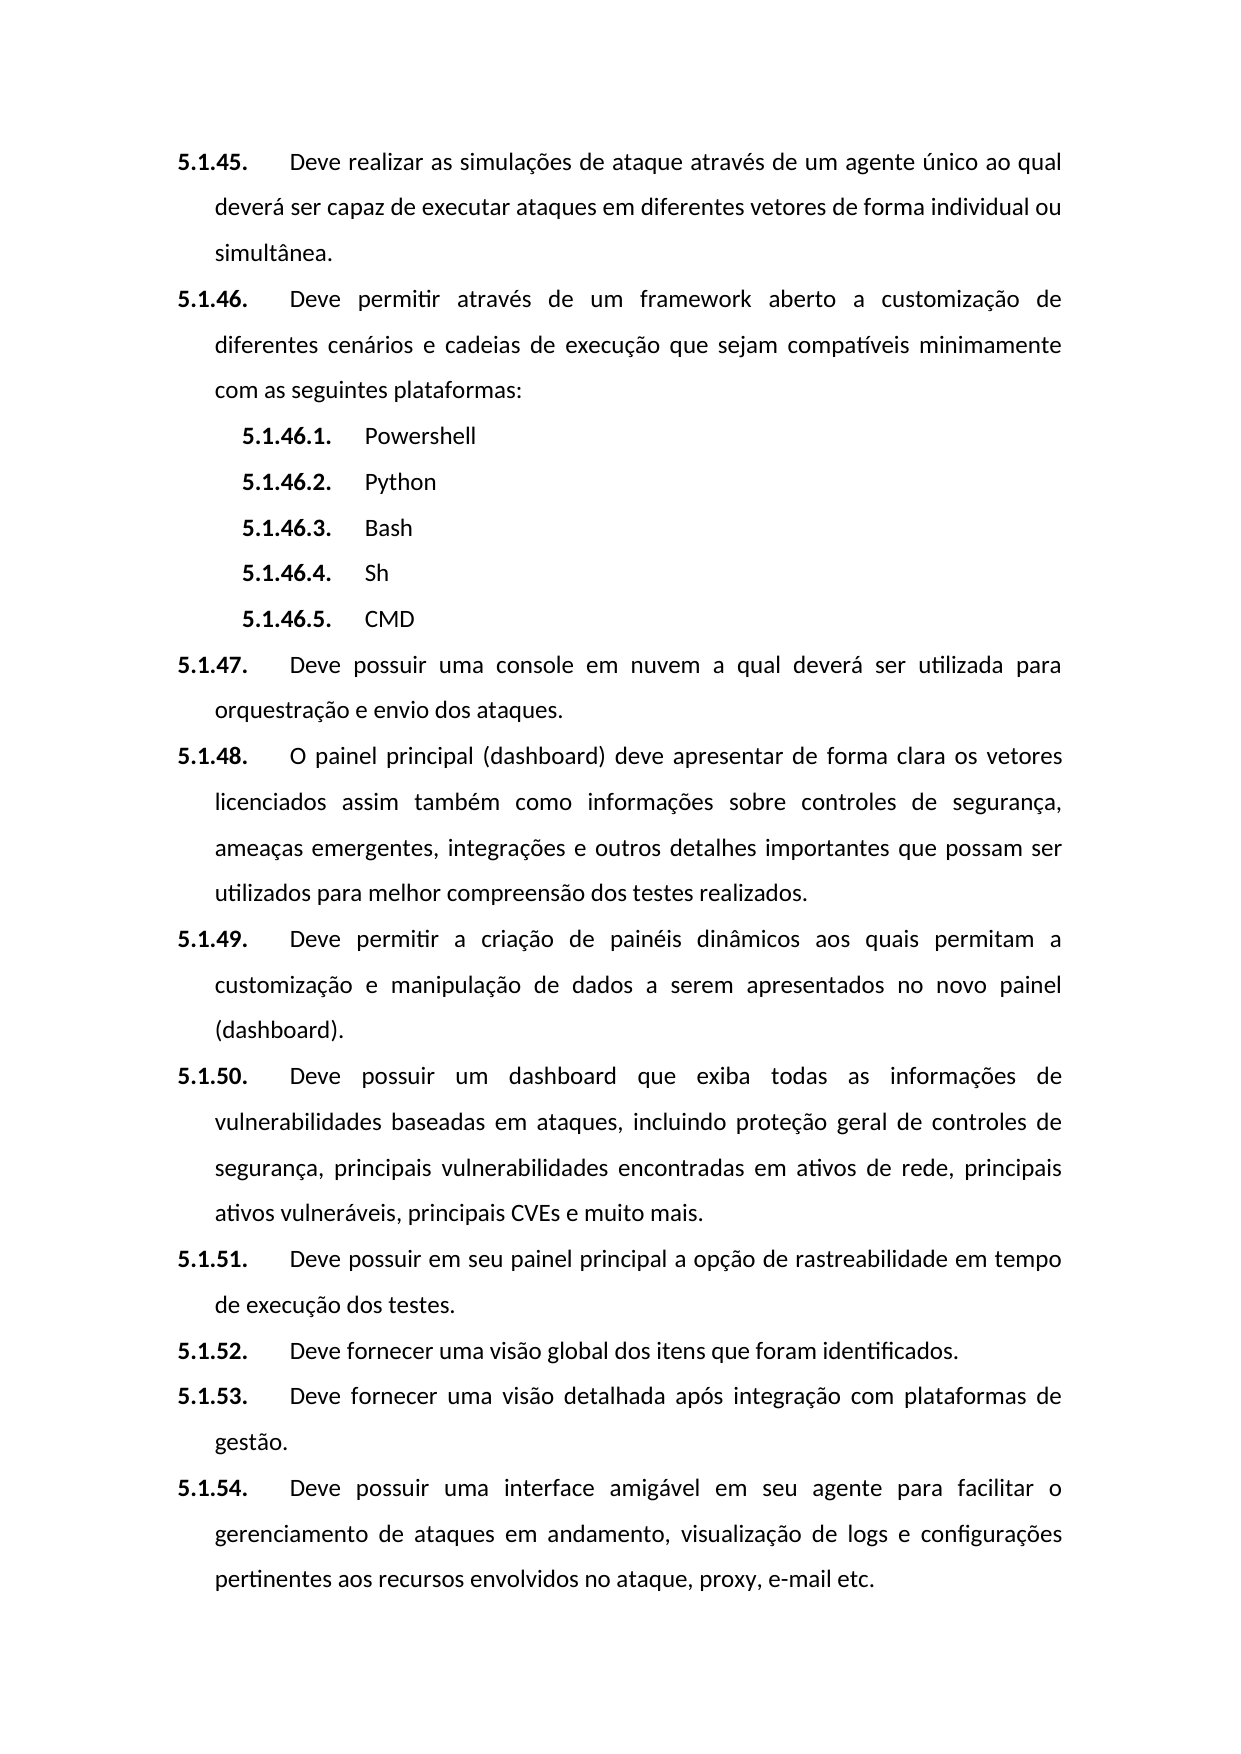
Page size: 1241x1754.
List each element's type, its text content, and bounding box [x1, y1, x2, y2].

list Deve possuir uma console em nuvem a qual deverá ser utilizada para orquestração e envio dos ataques. [177, 649, 1063, 725]
list Bash [242, 512, 1063, 542]
list Deve permitir através de um framework aberto a customização de diferentes cenários e cadeias de execução que sejam compatíveis minimamente com as seguintes plataformas: [177, 283, 1063, 405]
list CMD [242, 603, 1063, 634]
list Deve realizar as simulações de ataque através de um agente único ao qual deverá ser capaz de executar ataques em diferentes vetores de forma individual ou simultânea. [177, 146, 1063, 268]
list Powershell [242, 420, 1063, 451]
list Deve possuir em seu painel principal a opção de rastreabilidade em tempo de execução dos testes. [177, 1243, 1063, 1319]
list Deve possuir uma interface amigável em seu agente para facilitar o gerenciamento de ataques em andamento, visualização de logs e configurações pertinentes aos recursos envolvidos no ataque, proxy, e-mail etc. [177, 1472, 1063, 1594]
list Deve possuir um dashboard que exiba todas as informações de vulnerabilidades baseadas em ataques, incluindo proteção geral de controles de segurança, principais vulnerabilidades encontradas em ativos de rede, principais ativos vulneráveis, principais CVEs e muito mais. [177, 1060, 1063, 1228]
list Deve permitir a criação de painéis dinâmicos aos quais permitam a customização e manipulação de dados a serem apresentados no novo painel (dashboard). [177, 923, 1063, 1045]
list O painel principal (dashboard) deve apresentar de forma clara os vetores licenciados assim também como informações sobre controles de segurança, ameaças emergentes, integrações e outros detalhes importantes que possam ser utilizados para melhor compreensão dos testes realizados. [177, 740, 1063, 908]
list Deve fornecer uma visão global dos itens que foram identificados. [177, 1335, 1063, 1365]
list Python [242, 466, 1063, 496]
list Sh [242, 557, 1063, 588]
list Deve fornecer uma visão detalhada após integração com plataformas de gestão. [177, 1381, 1063, 1457]
